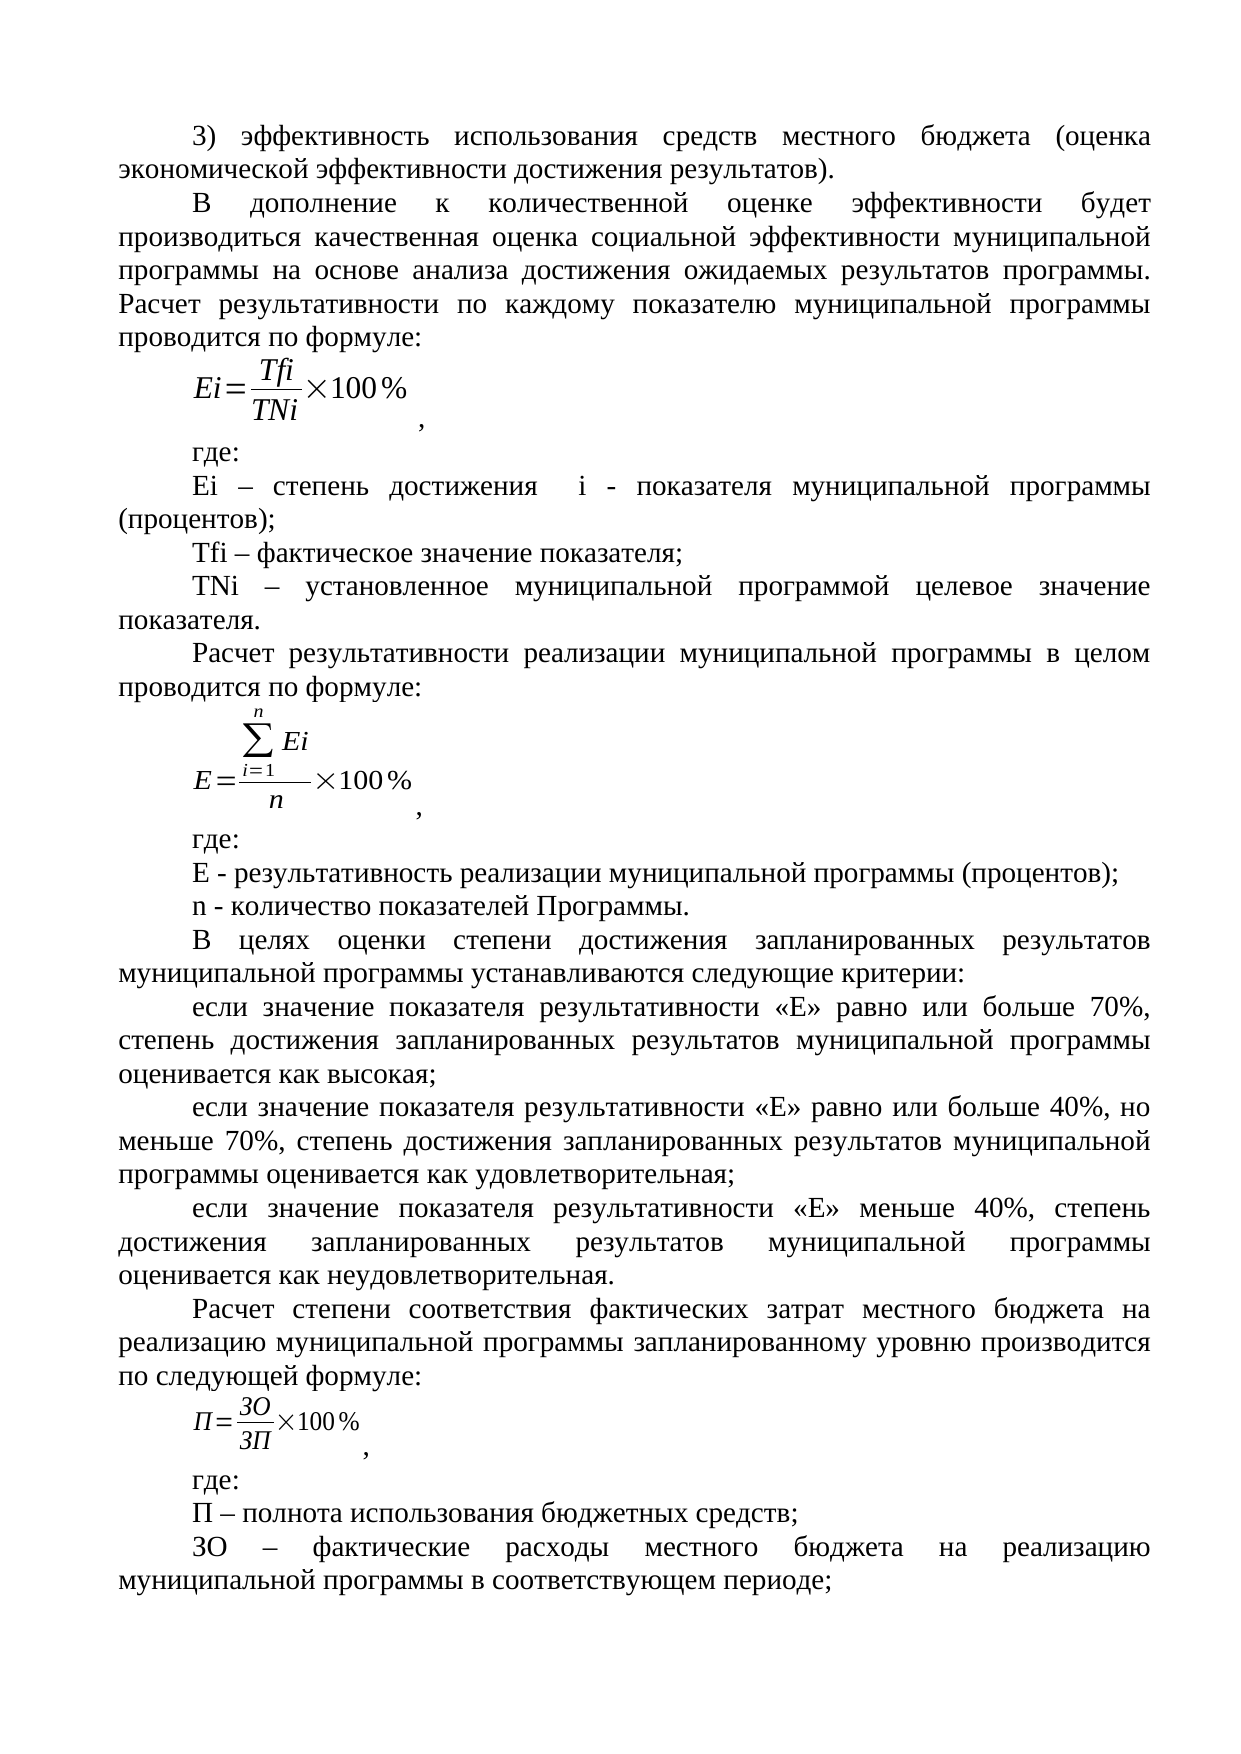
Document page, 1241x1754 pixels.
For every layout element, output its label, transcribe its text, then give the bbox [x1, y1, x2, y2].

text , [118, 702, 1152, 821]
text E - результативность реализации муниципальной программы (процентов); [118, 855, 1152, 888]
text если значение показателя результативности «E» равно или больше 70%, степень достижения запланированных результатов муниципальной программы оценивается как высокая; [118, 989, 1152, 1089]
text 3) эффективность использования средств местного бюджета (оценка экономической эффективности достижения результатов). [118, 118, 1152, 185]
text где: [118, 1462, 1152, 1495]
text если значение показателя результативности «E» равно или больше 40%, но меньше 70%, степень достижения запланированных результатов муниципальной программы оценивается как удовлетворительная; [118, 1089, 1152, 1190]
text если значение показателя результативности «E» меньше 40%, степень достижения запланированных результатов муниципальной программы оценивается как неудовлетворительная. [118, 1190, 1152, 1291]
text , [118, 353, 1152, 434]
text В целях оценки степени достижения запланированных результатов муниципальной программы устанавливаются следующие критерии: [118, 922, 1152, 989]
text П – полнота использования бюджетных средств; [118, 1495, 1152, 1529]
text В дополнение к количественной оценке эффективности будет производиться качественная оценка социальной эффективности муниципальной программы на основе анализа достижения ожидаемых результатов программы. Расчет результативности по каждому показателю муниципальной программы проводится по формуле: [118, 185, 1152, 353]
text , [118, 1391, 1152, 1462]
text n - количество показателей Программы. [118, 888, 1152, 922]
text где: [118, 821, 1152, 855]
text Tfi – фактическое значение показателя; [118, 535, 1152, 568]
text ЗО – фактические расходы местного бюджета на реализацию муниципальной программы в соответствующем периоде; [118, 1529, 1152, 1596]
text где: [118, 434, 1152, 468]
text Ei – степень достижения i - показателя муниципальной программы (процентов); [118, 468, 1152, 535]
text Расчет результативности реализации муниципальной программы в целом проводится по формуле: [118, 635, 1152, 702]
text TNi – установленное муниципальной программой целевое значение показателя. [118, 568, 1152, 635]
text Расчет степени соответствия фактических затрат местного бюджета на реализацию муниципальной программы запланированному уровню производится по следующей формуле: [118, 1291, 1152, 1391]
